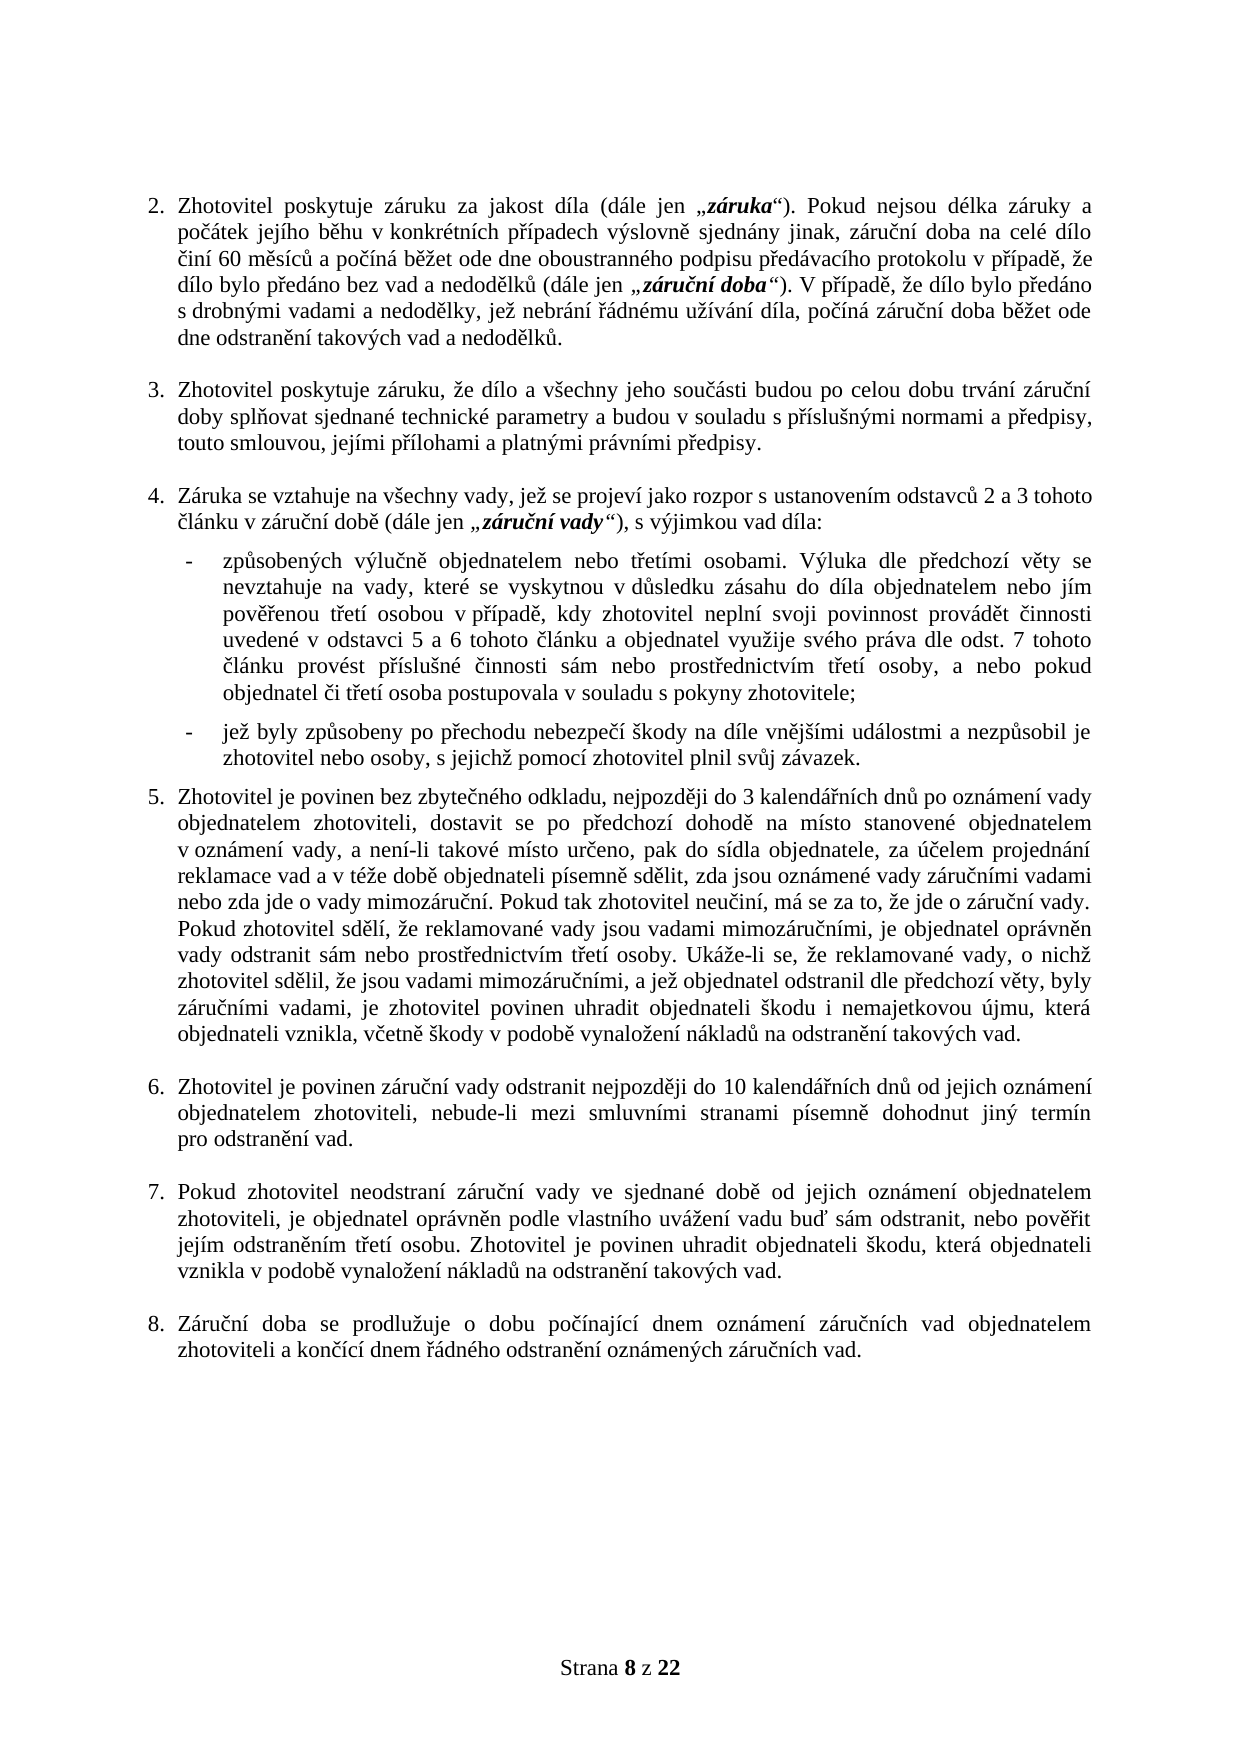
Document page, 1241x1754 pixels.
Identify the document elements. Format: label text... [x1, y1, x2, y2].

list Zhotovitel je povinen záruční vady odstranit nejpozději do 10 kalendářních dnů od jejich oznámení objednatelem zhotoviteli, nebude-li mezi smluvními stranami písemně dohodnut jiný termín pro odstranění vad. [148, 1073, 1093, 1152]
list Zhotovitel poskytuje záruku, že dílo a všechny jeho součásti budou po celou dobu trvání záruční doby splňovat sjednané technické parametry a budou v souladu s příslušnými normami a předpisy, touto smlouvou, jejími přílohami a platnými právními předpisy. [148, 376, 1093, 456]
list Zhotovitel je povinen bez zbytečného odkladu, nejpozději do 3 kalendářních dnů po oznámení vady objednatelem zhotoviteli, dostavit se po předchozí dohodě na místo stanovené objednatelem v oznámení vady, a není-li takové místo určeno, pak do sídla objednatele, za účelem projednání reklamace vad a v téže době objednateli písemně sdělit, zda jsou oznámené vady záručními vadami nebo zda jde o vady mimozáruční. Pokud tak zhotovitel neučiní, má se za to, že jde o záruční vady. Pokud zhotovitel sdělí, že reklamované vady jsou vadami mimozáručními, je objednatel oprávněn vady odstranit sám nebo prostřednictvím třetí osoby. Ukáže-li se, že reklamované vady, o nichž zhotovitel sdělil, že jsou vadami mimozáručními, a jež objednatel odstranil dle předchozí věty, byly záručními vadami, je zhotovitel povinen uhradit objednateli škodu i nemajetkovou újmu, která objednateli vznikla, včetně škody v podobě vynaložení nákladů na odstranění takových vad. [148, 783, 1093, 1046]
list Záruka se vztahuje na všechny vady, jež se projeví jako rozpor s ustanovením odstavců 2 a 3 tohoto článku v záruční době (dále jen „záruční vady“), s výjimkou vad díla: [148, 482, 1093, 534]
list jež byly způsobeny po přechodu nebezpečí škody na díle vnějšími událostmi a nezpůsobil je zhotovitel nebo osoby, s jejichž pomocí zhotovitel plnil svůj závazek. [185, 718, 1093, 770]
list Zhotovitel poskytuje záruku za jakost díla (dále jen „záruka“). Pokud nejsou délka záruky a počátek jejího běhu v konkrétních případech výslovně sjednány jinak, záruční doba na celé dílo činí 60 měsíců a počíná běžet ode dne oboustranného podpisu předávacího protokolu v případě, že dílo bylo předáno bez vad a nedodělků (dále jen „záruční doba“). V případě, že dílo bylo předáno s drobnými vadami a nedodělky, jež nebrání řádnému užívání díla, počíná záruční doba běžet ode dne odstranění takových vad a nedodělků. [148, 192, 1093, 350]
list způsobených výlučně objednatelem nebo třetími osobami. Výluka dle předchozí věty se nevztahuje na vady, které se vyskytnou v důsledku zásahu do díla objednatelem nebo jím pověřenou třetí osobou v případě, kdy zhotovitel neplní svoji povinnost provádět činnosti uvedené v odstavci 5 a 6 tohoto článku a objednatel využije svého práva dle odst. 7 tohoto článku provést příslušné činnosti sám nebo prostřednictvím třetí osoby, a nebo pokud objednatel či třetí osoba postupovala v souladu s pokyny zhotovitele; [185, 547, 1093, 705]
list Záruční doba se prodlužuje o dobu počínající dnem oznámení záručních vad objednatelem zhotoviteli a končící dnem řádného odstranění oznámených záručních vad. [148, 1310, 1093, 1363]
list Pokud zhotovitel neodstraní záruční vady ve sjednané době od jejich oznámení objednatelem zhotoviteli, je objednatel oprávněn podle vlastního uvážení vadu buď sám odstranit, nebo pověřit jejím odstraněním třetí osobu. Zhotovitel je povinen uhradit objednateli škodu, která objednateli vznikla v podobě vynaložení nákladů na odstranění takových vad. [148, 1178, 1093, 1284]
